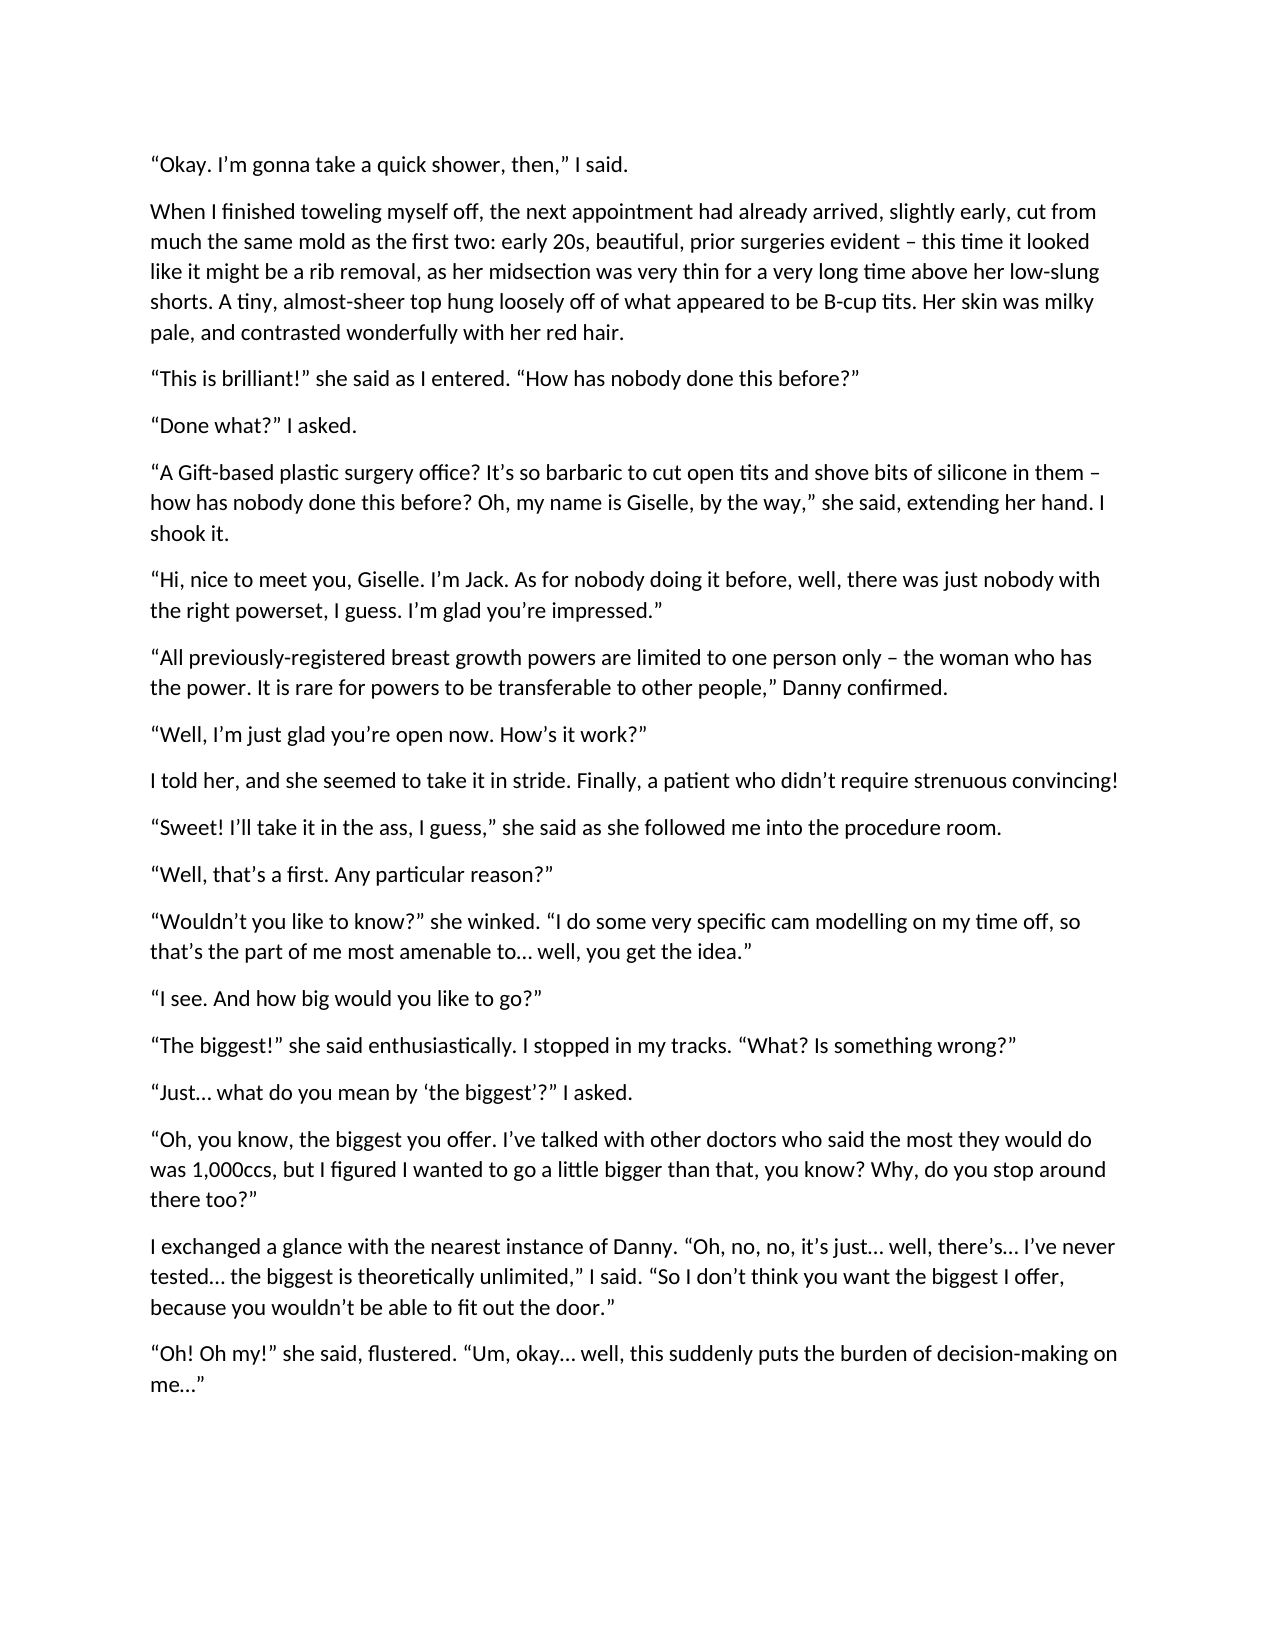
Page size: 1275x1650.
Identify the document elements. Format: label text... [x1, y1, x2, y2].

text “Oh! Oh my!” she said, flustered. “Um, okay… well, this suddenly puts the burden of decision-making on me…” [150, 1339, 1125, 1398]
text When I finished toweling myself off, the next appointment had already arrived, slightly early, cut from much the same mold as the first two: early 20s, beautiful, prior surgeries evident – this time it looked like it might be a rib removal, as her midsection was very thin for a very long time above her low-slung shorts. A tiny, almost-sheer top hung loosely off of what appeared to be B-cup tits. Her skin was milky pale, and contrasted wonderfully with her red hair. [150, 197, 1125, 346]
text “Done what?” I asked. [150, 411, 1125, 439]
text “All previously-registered breast growth powers are limited to one person only – the woman who has the power. It is rare for powers to be transferable to other people,” Danny confirmed. [150, 643, 1125, 701]
text “A Gift-based plastic surgery office? It’s so barbaric to cut open tits and shove bits of silicone in them – how has nobody done this before? Oh, my name is Giselle, by the way,” she said, extending her hand. I shook it. [150, 458, 1125, 547]
text “Just… what do you mean by ‘the biggest’?” I asked. [150, 1078, 1125, 1106]
text “Wouldn’t you like to know?” she winked. “I do some very specific cam modelling on my time off, so that’s the part of me most amenable to… well, you get the idea.” [150, 907, 1125, 966]
text “This is brilliant!” she said as I entered. “How has nobody done this before?” [150, 364, 1125, 393]
text “The biggest!” she said enthusiastically. I stopped in my tracks. “What? Is something wrong?” [150, 1031, 1125, 1059]
text “Okay. I’m gonna take a quick shower, then,” I said. [150, 150, 1125, 178]
text “Oh, you know, the biggest you offer. I’ve talked with other doctors who said the most they would do was 1,000ccs, but I figured I wanted to go a little bigger than that, you know? Why, do you stop around there too?” [150, 1125, 1125, 1213]
text “I see. And how big would you like to go?” [150, 984, 1125, 1012]
text I exchanged a glance with the nearest instance of Danny. “Oh, no, no, it’s just… well, there’s… I’ve never tested… the biggest is theoretically unlimited,” I said. “So I don’t think you want the biggest I offer, because you wouldn’t be able to fit out the door.” [150, 1232, 1125, 1321]
text “Well, that’s a first. Any particular reason?” [150, 860, 1125, 888]
text I told her, and she seemed to take it in stride. Finally, a patient who didn’t require strenuous convincing! [150, 767, 1125, 795]
text “Sweet! I’ll take it in the ass, I guess,” she said as she followed me into the procedure room. [150, 813, 1125, 842]
text “Hi, nice to meet you, Giselle. I’m Jack. As for nobody doing it before, well, there was just nobody with the right powerset, I guess. I’m glad you’re impressed.” [150, 566, 1125, 624]
text “Well, I’m just glad you’re open now. How’s it work?” [150, 720, 1125, 748]
